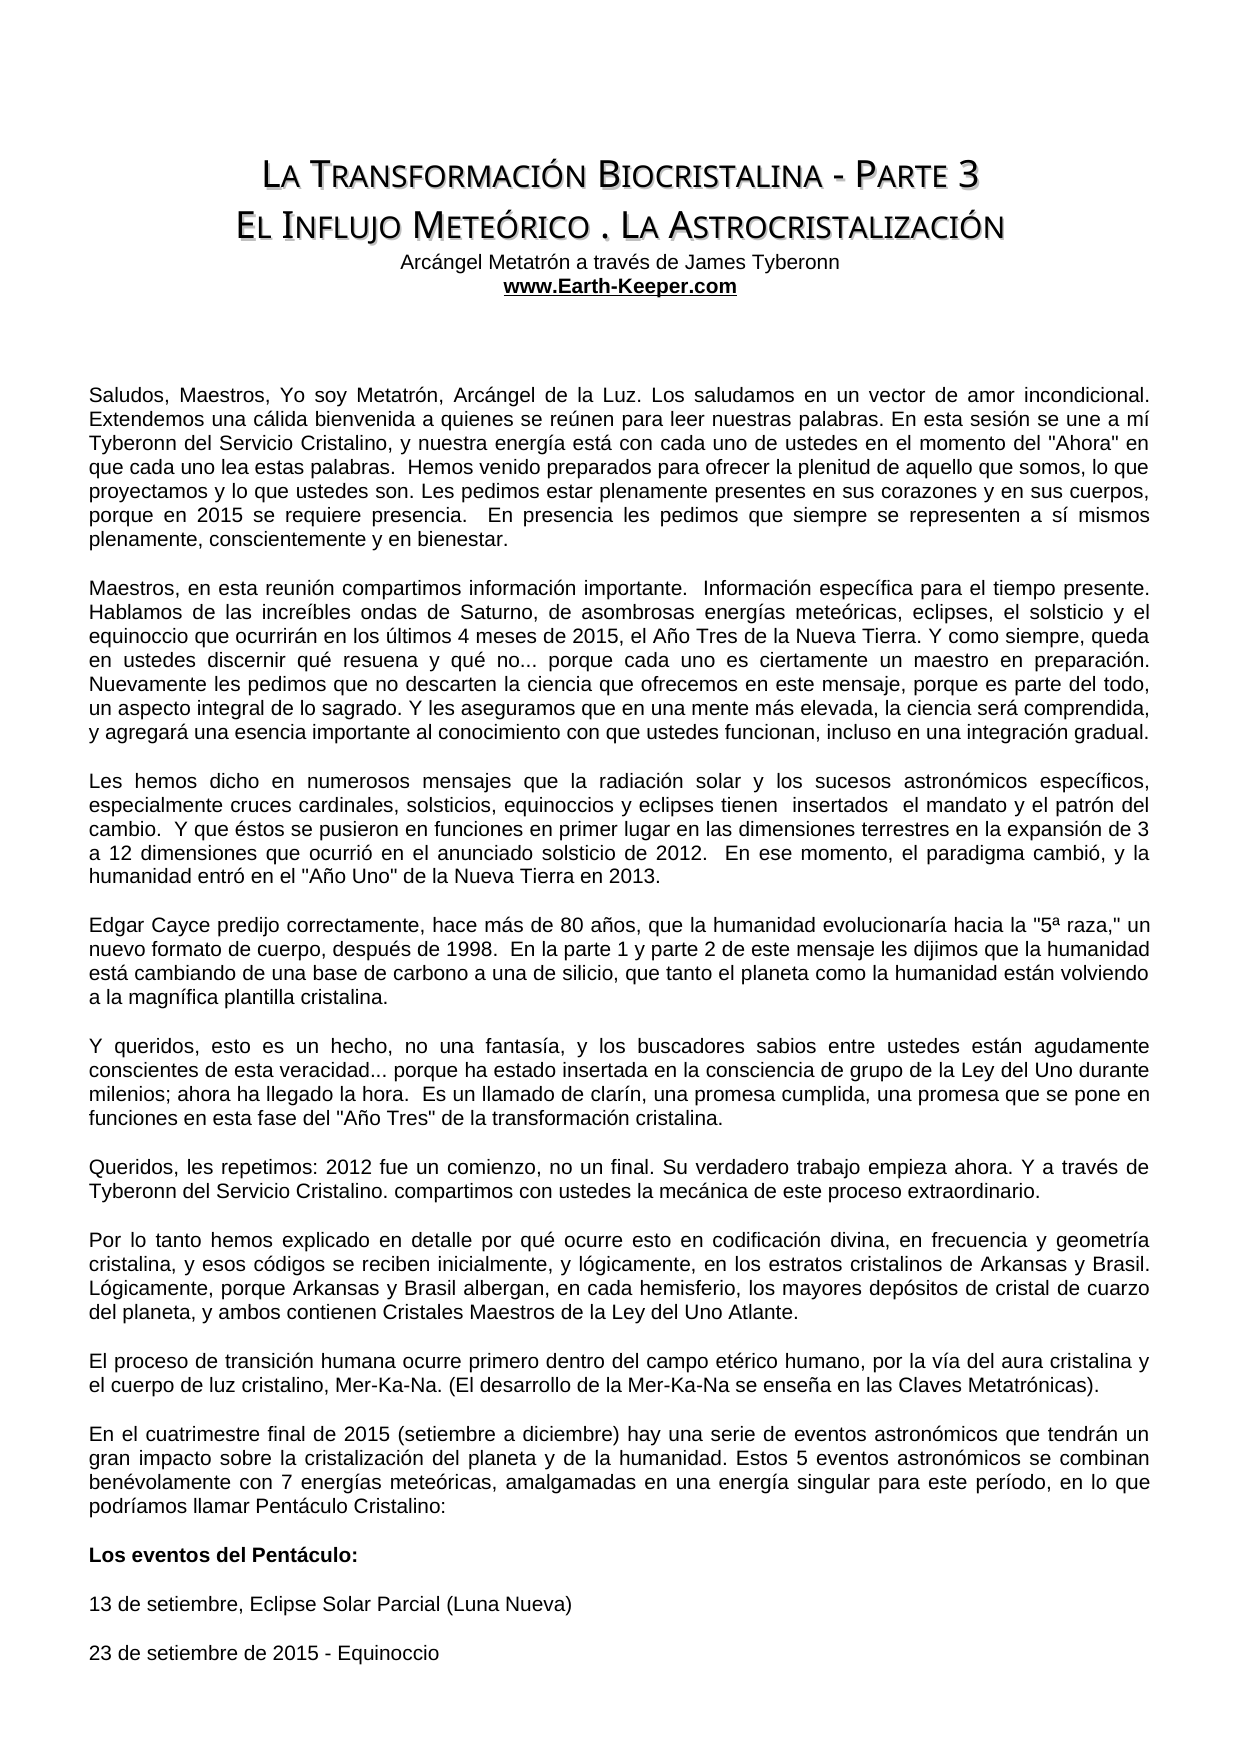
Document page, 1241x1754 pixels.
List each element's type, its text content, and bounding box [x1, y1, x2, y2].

text El proceso de transición humana ocurre primero dentro del campo etérico humano, por la vía del aura cristalina y el cuerpo de luz cristalino, Mer-Ka-Na. (El desarrollo de la Mer-Ka-Na se enseña en las Claves Metatrónicas). [89, 1349, 1152, 1397]
text 23 de setiembre de 2015 - Equinoccio [89, 1640, 1152, 1664]
text La Transformación Biocristalina - Parte 3 [89, 148, 1152, 199]
text Arcángel Metatrón a través de James Tyberonn www.Earth-Keeper.com [89, 250, 1152, 298]
text Por lo tanto hemos explicado en detalle por qué ocurre esto en codificación divina, en frecuencia y geometría cristalina, y esos códigos se reciben inicialmente, y lógicamente, en los estratos cristalinos de Arkansas y Brasil. Lógicamente, porque Arkansas y Brasil albergan, en cada hemisferio, los mayores depósitos de cristal de cuarzo del planeta, y ambos contienen Cristales Maestros de la Ley del Uno Atlante. [89, 1228, 1152, 1324]
text Saludos, Maestros, Yo soy Metatrón, Arcángel de la Luz. Los saludamos en un vector de amor incondicional. Extendemos una cálida bienvenida a quienes se reúnen para leer nuestras palabras. En esta sesión se une a mí Tyberonn del Servicio Cristalino, y nuestra energía está con cada uno de ustedes en el momento del "Ahora" en que cada uno lea estas palabras. Hemos venido preparados para ofrecer la plenitud de aquello que somos, lo que proyectamos y lo que ustedes son. Les pedimos estar plenamente presentes en sus corazones y en sus cuerpos, porque en 2015 se requiere presencia. En presencia les pedimos que siempre se representen a sí mismos plenamente, conscientemente y en bienestar. [89, 383, 1152, 551]
text Queridos, les repetimos: 2012 fue un comienzo, no un final. Su verdadero trabajo empieza ahora. Y a través de Tyberonn del Servicio Cristalino. compartimos con ustedes la mecánica de este proceso extraordinario. [89, 1155, 1152, 1203]
text En el cuatrimestre final de 2015 (setiembre a diciembre) hay una serie de eventos astronómicos que tendrán un gran impacto sobre la cristalización del planeta y de la humanidad. Estos 5 eventos astronómicos se combinan benévolamente con 7 energías meteóricas, amalgamadas en una energía singular para este período, en lo que podríamos llamar Pentáculo Cristalino: [89, 1422, 1152, 1517]
text Les hemos dicho en numerosos mensajes que la radiación solar y los sucesos astronómicos específicos, especialmente cruces cardinales, solsticios, equinoccios y eclipses tienen insertados el mandato y el patrón del cambio. Y que éstos se pusieron en funciones en primer lugar en las dimensiones terrestres en la expansión de 12 dimensiones que ocurrió en el anunciado solsticio de 2012. En ese momento, el paradigma cambió, y la humanidad entró en el "Año Uno" de la Nueva Tierra en 2013. [89, 768, 1152, 888]
text 13 de setiembre, Eclipse Solar Parcial (Luna Nueva) [89, 1591, 1152, 1615]
text El Influjo Meteórico . La Astrocristalización [89, 199, 1152, 250]
text Maestros, en esta reunión compartimos información importante. Información específica para el tiempo presente. Hablamos de las increíbles ondas de Saturno, de asombrosas energías meteóricas, eclipses, el solsticio y el equinoccio que ocurrirán en los últimos 4 meses de 2015, el Año Tres de la Nueva Tierra. Y como siempre, queda en ustedes discernir qué resuena y qué no... porque cada uno es ciertamente un maestro en preparación. Nuevamente les pedimos que no descarten la ciencia que ofrecemos en este mensaje, porque es parte del todo, un aspecto integral de lo sagrado. Y les aseguramos que en una mente más elevada, la ciencia será comprendida, y agregará una esencia importante al conocimiento con que ustedes funcionan, incluso en una integración gradual. [89, 576, 1152, 743]
text Edgar Cayce predijo correctamente, hace más de 80 años, que la humanidad evolucionaría hacia la "5ª raza," un nuevo formato de cuerpo, después de 1998. En la parte 1 y parte 2 de este mensaje les dijimos que la humanidad está cambiando de una base de carbono a una de silicio, que tanto el planeta como la humanidad están volviendo a la magnífica plantilla cristalina. [89, 913, 1152, 1009]
text Los eventos del Pentáculo: [89, 1542, 1152, 1566]
text Y queridos, esto es un hecho, no una fantasía, y los buscadores sabios entre ustedes están agudamente conscientes de esta veracidad... porque ha estado insertada en la consciencia de grupo de la Ley del Uno durante milenios; ahora ha llegado la hora. Es un llamado de clarín, una promesa cumplida, una promesa que se pone en funciones en esta fase del "Año Tres" de la transformación cristalina. [89, 1034, 1152, 1130]
